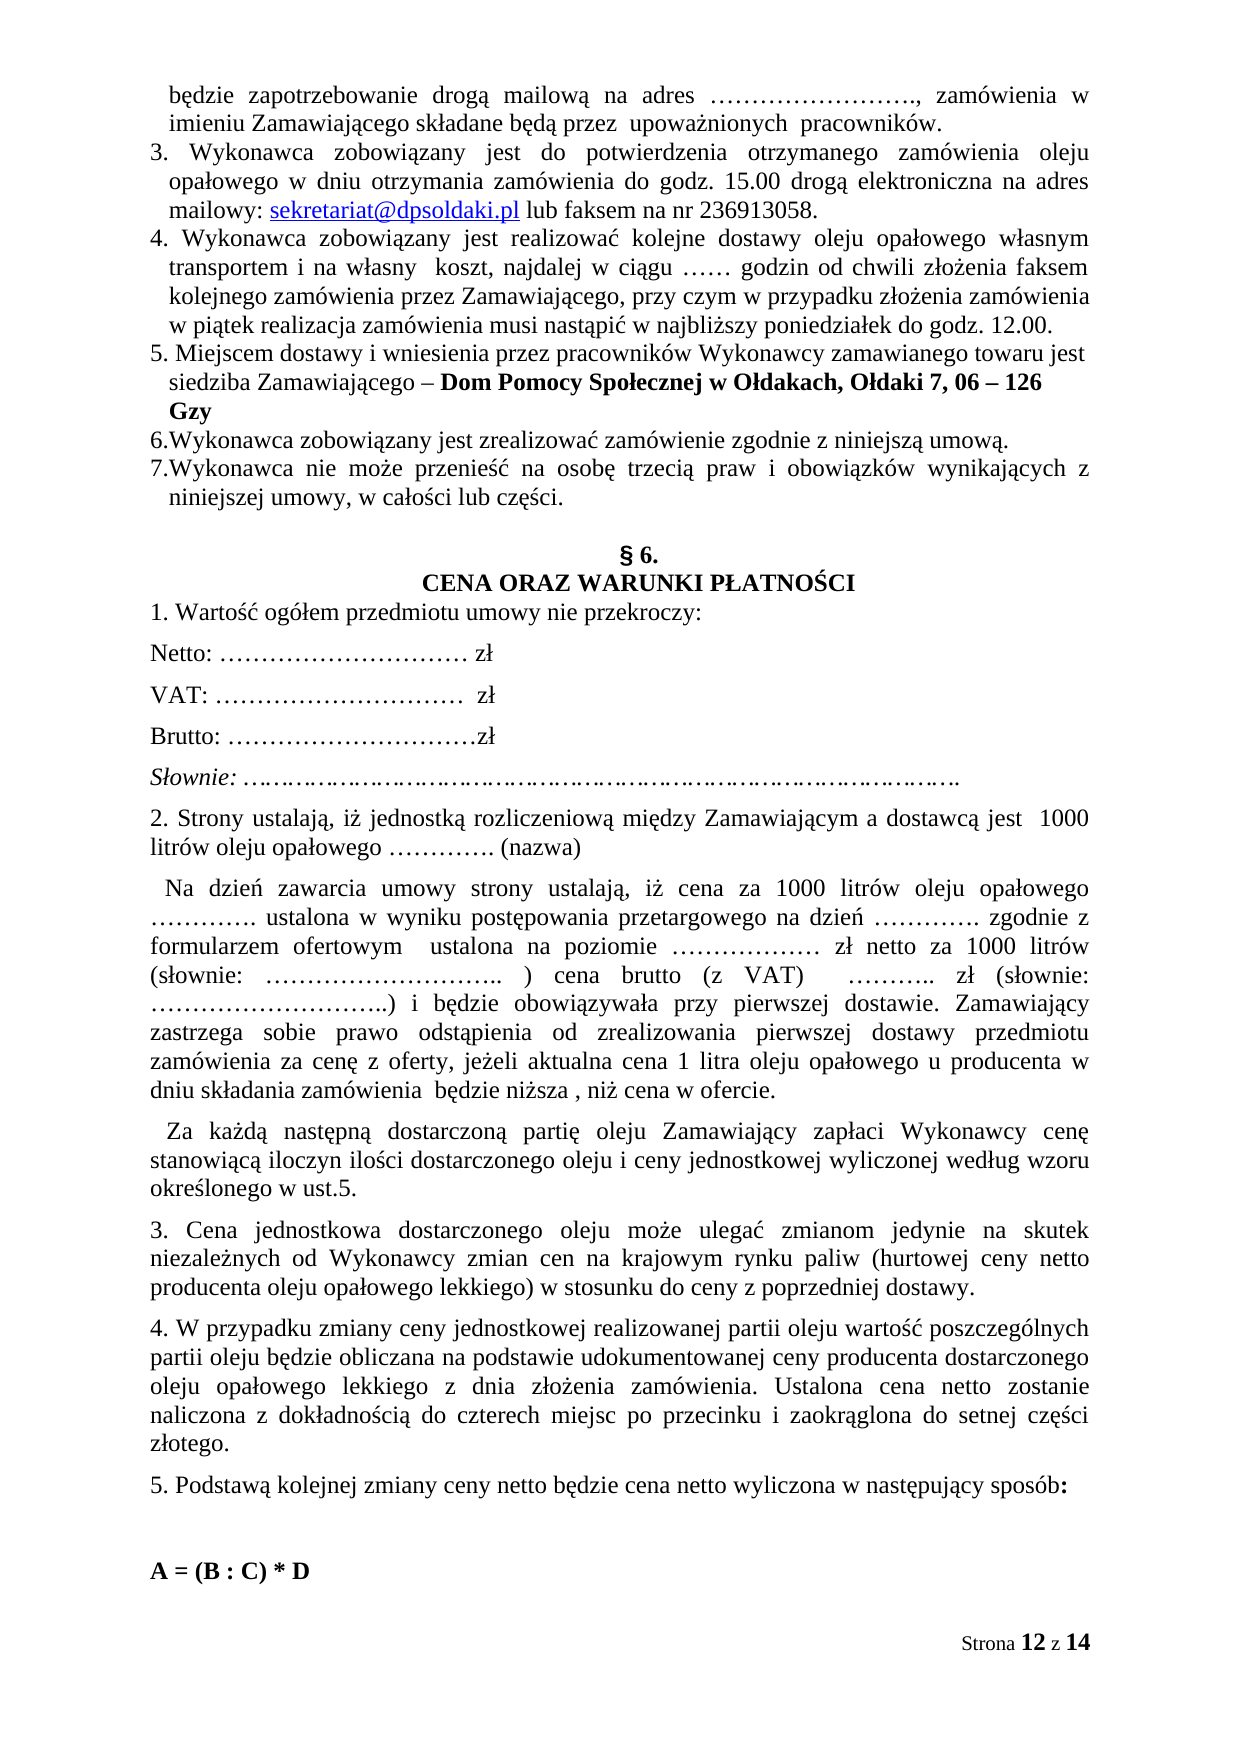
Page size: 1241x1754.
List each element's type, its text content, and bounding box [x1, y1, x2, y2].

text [150, 80, 1090, 137]
text 4. W przypadku zmiany ceny jednostkowej realizowanej partii oleju wartość poszczególnych partii oleju będzie obliczana na podstawie udokumentowanej ceny producenta dostarczonego oleju opałowego lekkiego z dnia złożenia zamówienia. Ustalona cena netto zostanie naliczona z dokładnością do czterech miejsc po przecinku i zaokrąglona do setnej części złotego. [150, 1313, 1090, 1457]
text 7.Wykonawca nie może przenieść na osobę trzecią praw i obowiązków wynikających z niniejszej umowy, w całości lub części. [150, 453, 1090, 511]
text 5. Miejscem dostawy i wniesienia przez pracowników Wykonawcy zamawianego towaru jest siedziba Zamawiającego – Dom Pomocy Społecznej w Ołdakach, Ołdaki 7, 06 – 126 Gzy [150, 338, 1090, 425]
text Na dzień zawarcia umowy strony ustalają, iż cena za oleju opałowego …………. ustalona w wyniku postępowania przetargowego na dzień …………. zgodnie z formularzem ofertowym ustalona na poziomie ……………… zł netto za (słownie: ……………………….. ) cena brutto (z VAT) ……….. zł (słownie: ………………………..) i będzie obowiązywała przy pierwszej dostawie. Zamawiający zastrzega sobie prawo odstąpienia od zrealizowania pierwszej dostawy przedmiotu zamówienia za cenę z oferty, jeżeli aktualna cena 1 litra oleju opałowego u producenta w dniu składania zamówienia będzie niższa , niż cena w ofercie. [150, 873, 1090, 1103]
text Brutto: …………………………zł [150, 721, 1090, 750]
text CENA ORAZ WARUNKI PŁATNOŚCI [187, 568, 1090, 597]
text § 6. [187, 540, 1090, 568]
text A = (B : C) * D [150, 1556, 1090, 1585]
text 3. Cena jednostkowa dostarczonego oleju może ulegać zmianom jedynie na skutek niezależnych od Wykonawcy zmian cen na krajowym rynku paliw (hurtowej ceny netto producenta oleju opałowego lekkiego) w stosunku do ceny z poprzedniej dostawy. [150, 1215, 1090, 1301]
text 3. Wykonawca zobowiązany jest do potwierdzenia otrzymanego zamówienia oleju opałowego w dniu otrzymania zamówienia do godz. 15.00 drogą elektroniczna na adres mailowy: sekretariat@dpsoldaki.pl lub faksem na nr 236913058. [150, 137, 1090, 223]
text Słownie: ……………………………………………………………………………………. [150, 762, 1090, 791]
text 4. Wykonawca zobowiązany jest realizować kolejne dostawy oleju opałowego własnym transportem i na własny koszt, najdalej w ciągu …… godzin od chwili złożenia faksem kolejnego zamówienia przez Zamawiającego, przy czym w przypadku złożenia zamówienia w piątek realizacja zamówienia musi nastąpić w najbliższy poniedziałek do godz. 12.00. [150, 223, 1090, 338]
text VAT: ………………………… zł [150, 680, 1090, 708]
text Za każdą następną dostarczoną partię oleju Zamawiający zapłaci Wykonawcy cenę stanowiącą iloczyn ilości dostarczonego oleju i ceny jednostkowej wyliczonej według wzoru określonego w ust.5. [150, 1116, 1090, 1202]
text 6.Wykonawca zobowiązany jest zrealizować zamówienie zgodnie z niniejszą umową. [150, 425, 1090, 453]
text 1. Wartość ogółem przedmiotu umowy nie przekroczy: [150, 597, 1090, 626]
text 5. Podstawą kolejnej zmiany ceny netto będzie cena netto wyliczona w następujący sposób: [150, 1470, 1090, 1498]
text Netto: ………………………… zł [150, 638, 1090, 667]
text 2. Strony ustalają, iż jednostką rozliczeniową między Zamawiającym a dostawcą jest oleju opałowego …………. (nazwa) [150, 803, 1090, 861]
